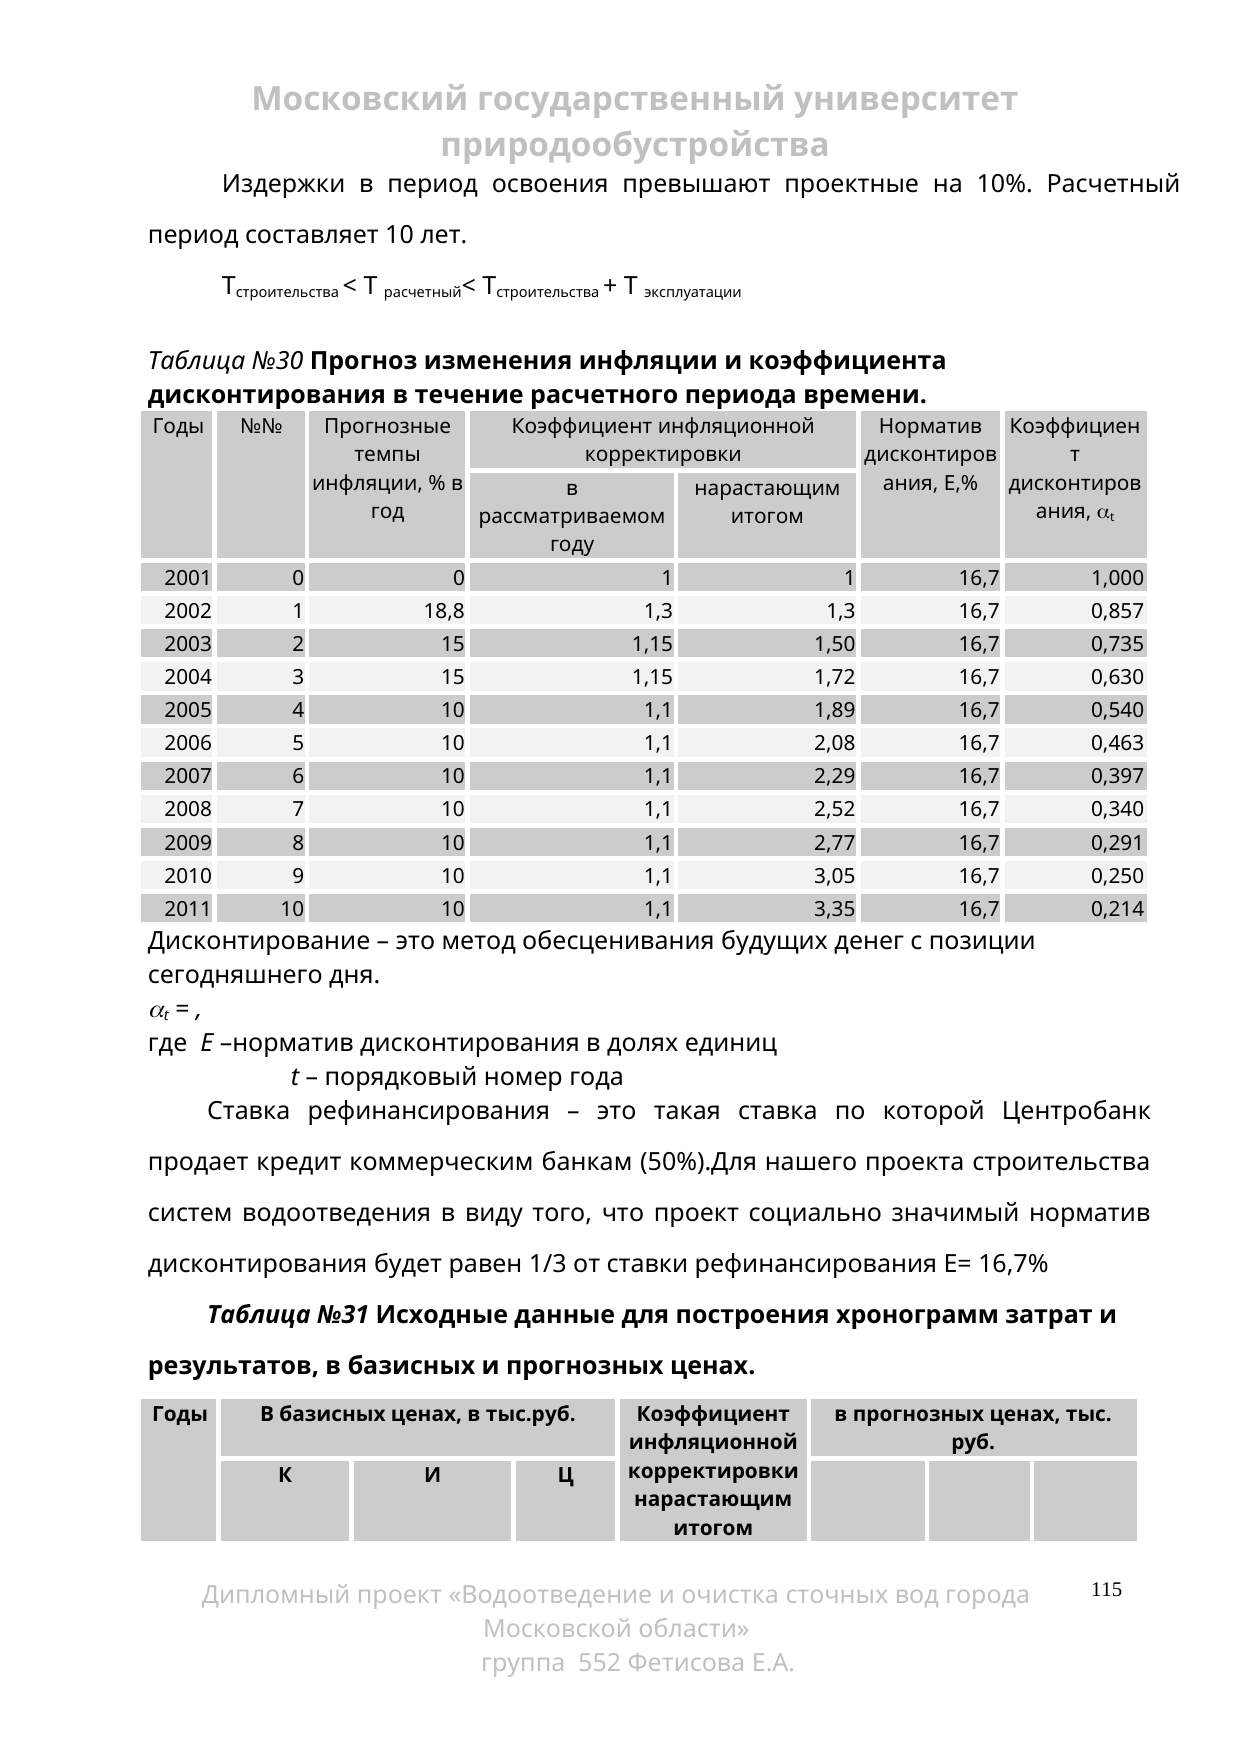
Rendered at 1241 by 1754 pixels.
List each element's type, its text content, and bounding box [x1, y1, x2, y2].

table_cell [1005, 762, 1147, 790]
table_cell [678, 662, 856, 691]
text Издержки в период освоения превышают проектные на 10%. Расчетный период составляет 10 лет. [148, 166, 1181, 251]
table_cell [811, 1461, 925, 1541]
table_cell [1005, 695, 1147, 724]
text Дисконтирование – это метод обесценивания будущих денег с позиции сегодняшнего дня. [148, 922, 1122, 991]
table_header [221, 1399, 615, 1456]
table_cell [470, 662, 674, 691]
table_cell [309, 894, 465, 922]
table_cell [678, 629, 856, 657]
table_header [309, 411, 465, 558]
text t = , [148, 991, 1122, 1024]
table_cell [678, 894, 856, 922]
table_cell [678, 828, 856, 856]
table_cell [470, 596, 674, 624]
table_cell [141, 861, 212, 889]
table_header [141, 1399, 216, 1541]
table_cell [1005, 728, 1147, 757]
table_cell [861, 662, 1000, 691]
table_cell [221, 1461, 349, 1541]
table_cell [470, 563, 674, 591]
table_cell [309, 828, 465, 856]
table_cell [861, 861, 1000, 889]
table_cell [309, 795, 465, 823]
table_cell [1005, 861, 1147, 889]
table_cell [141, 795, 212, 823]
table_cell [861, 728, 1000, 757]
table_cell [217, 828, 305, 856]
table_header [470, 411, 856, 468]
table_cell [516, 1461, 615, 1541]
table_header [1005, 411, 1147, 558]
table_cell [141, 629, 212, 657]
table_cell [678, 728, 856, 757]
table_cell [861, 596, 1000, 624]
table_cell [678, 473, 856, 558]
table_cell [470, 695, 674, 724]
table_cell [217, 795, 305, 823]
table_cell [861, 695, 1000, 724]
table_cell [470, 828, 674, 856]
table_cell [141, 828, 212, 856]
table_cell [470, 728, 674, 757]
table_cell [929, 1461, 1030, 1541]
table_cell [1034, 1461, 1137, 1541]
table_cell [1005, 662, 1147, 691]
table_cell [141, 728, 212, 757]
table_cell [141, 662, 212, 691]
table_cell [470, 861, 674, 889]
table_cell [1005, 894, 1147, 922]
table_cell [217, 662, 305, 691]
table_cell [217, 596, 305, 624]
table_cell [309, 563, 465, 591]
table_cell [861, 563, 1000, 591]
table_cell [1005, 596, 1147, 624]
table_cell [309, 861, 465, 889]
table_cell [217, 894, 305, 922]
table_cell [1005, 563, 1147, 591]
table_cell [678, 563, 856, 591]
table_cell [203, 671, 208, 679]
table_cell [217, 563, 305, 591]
text t – порядковый номер года [148, 1059, 1122, 1093]
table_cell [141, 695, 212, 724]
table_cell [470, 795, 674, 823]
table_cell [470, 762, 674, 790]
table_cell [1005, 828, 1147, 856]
text Тстроительства < Т расчетный< Тстроительства + Т эксплуатации [148, 268, 1181, 302]
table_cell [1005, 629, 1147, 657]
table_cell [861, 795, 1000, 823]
text где Е –норматив дисконтирования в долях единиц [148, 1024, 1122, 1059]
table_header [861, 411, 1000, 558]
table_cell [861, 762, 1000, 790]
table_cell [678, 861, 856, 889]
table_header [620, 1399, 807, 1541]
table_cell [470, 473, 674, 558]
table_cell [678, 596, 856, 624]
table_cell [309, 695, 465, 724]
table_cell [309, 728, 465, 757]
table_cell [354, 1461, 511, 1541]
text Таблица №31 Исходные данные для построения хронограмм затрат и результатов, в базисных и прогнозных ценах. [148, 1297, 1152, 1382]
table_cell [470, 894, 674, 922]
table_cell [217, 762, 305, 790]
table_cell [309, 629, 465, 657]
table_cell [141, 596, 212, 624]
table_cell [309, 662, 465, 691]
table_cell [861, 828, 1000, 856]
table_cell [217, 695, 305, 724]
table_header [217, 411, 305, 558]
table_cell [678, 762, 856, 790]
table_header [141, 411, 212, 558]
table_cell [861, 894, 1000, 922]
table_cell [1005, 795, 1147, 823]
text Ставка рефинансирования – это такая ставка по которой Центробанк продает кредит коммерческим банкам (50%).Для нашего проекта строительства систем водоотведения в виду того, что проект социально значимый норматив дисконтирования будет равен 1/3 от ставки рефинансирования Е= 16,7% [148, 1093, 1152, 1280]
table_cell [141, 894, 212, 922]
text Таблица №30 Прогноз изменения инфляции и коэффициента дисконтирования в течение расчетного периода времени. [148, 343, 1122, 411]
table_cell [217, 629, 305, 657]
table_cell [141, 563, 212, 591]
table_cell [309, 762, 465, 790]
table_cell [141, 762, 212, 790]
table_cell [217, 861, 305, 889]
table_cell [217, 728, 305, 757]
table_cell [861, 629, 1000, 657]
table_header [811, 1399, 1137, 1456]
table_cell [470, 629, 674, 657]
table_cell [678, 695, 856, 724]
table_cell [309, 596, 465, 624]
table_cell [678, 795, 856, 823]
